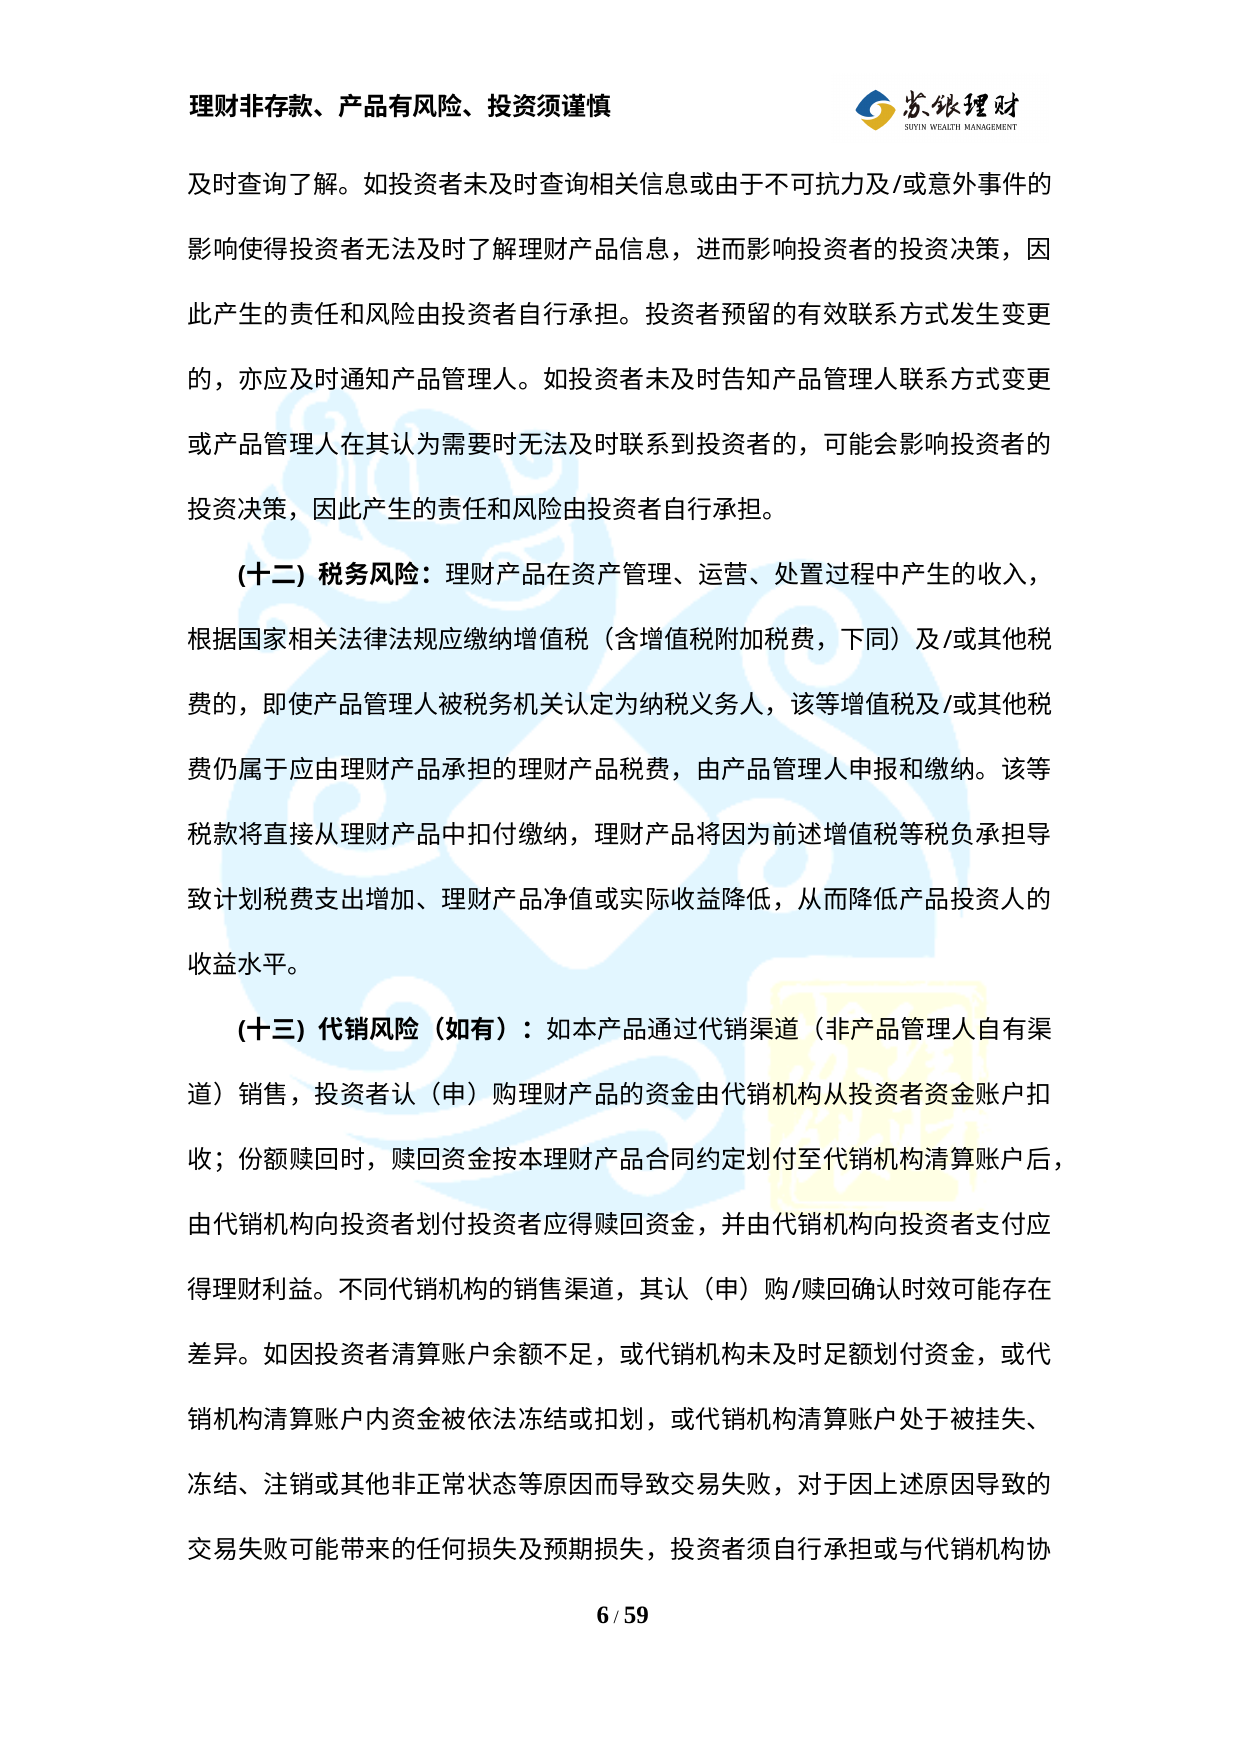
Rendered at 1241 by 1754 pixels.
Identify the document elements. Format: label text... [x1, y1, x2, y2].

picture [831, 73, 1049, 143]
list 税务风险：理财产品在资产管理、运营、处置过程中产生的收入，根据国家相关法律法规应缴纳增值税（含增值税附加税费，下同）及/或其他税费的，即使产品管理人被税务机关认定为纳税义务人，该等增值税及/或其他税费仍属于应由理财产品承担的理财产品税费，由产品管理人申报和缴纳。该等税款将直接从理财产品中扣付缴纳，理财产品将因为前述增值税等税负承担导致计划税费支出增加、理财产品净值或实际收益降低，从而降低产品投资人的收益水平。 [187, 540, 1053, 995]
